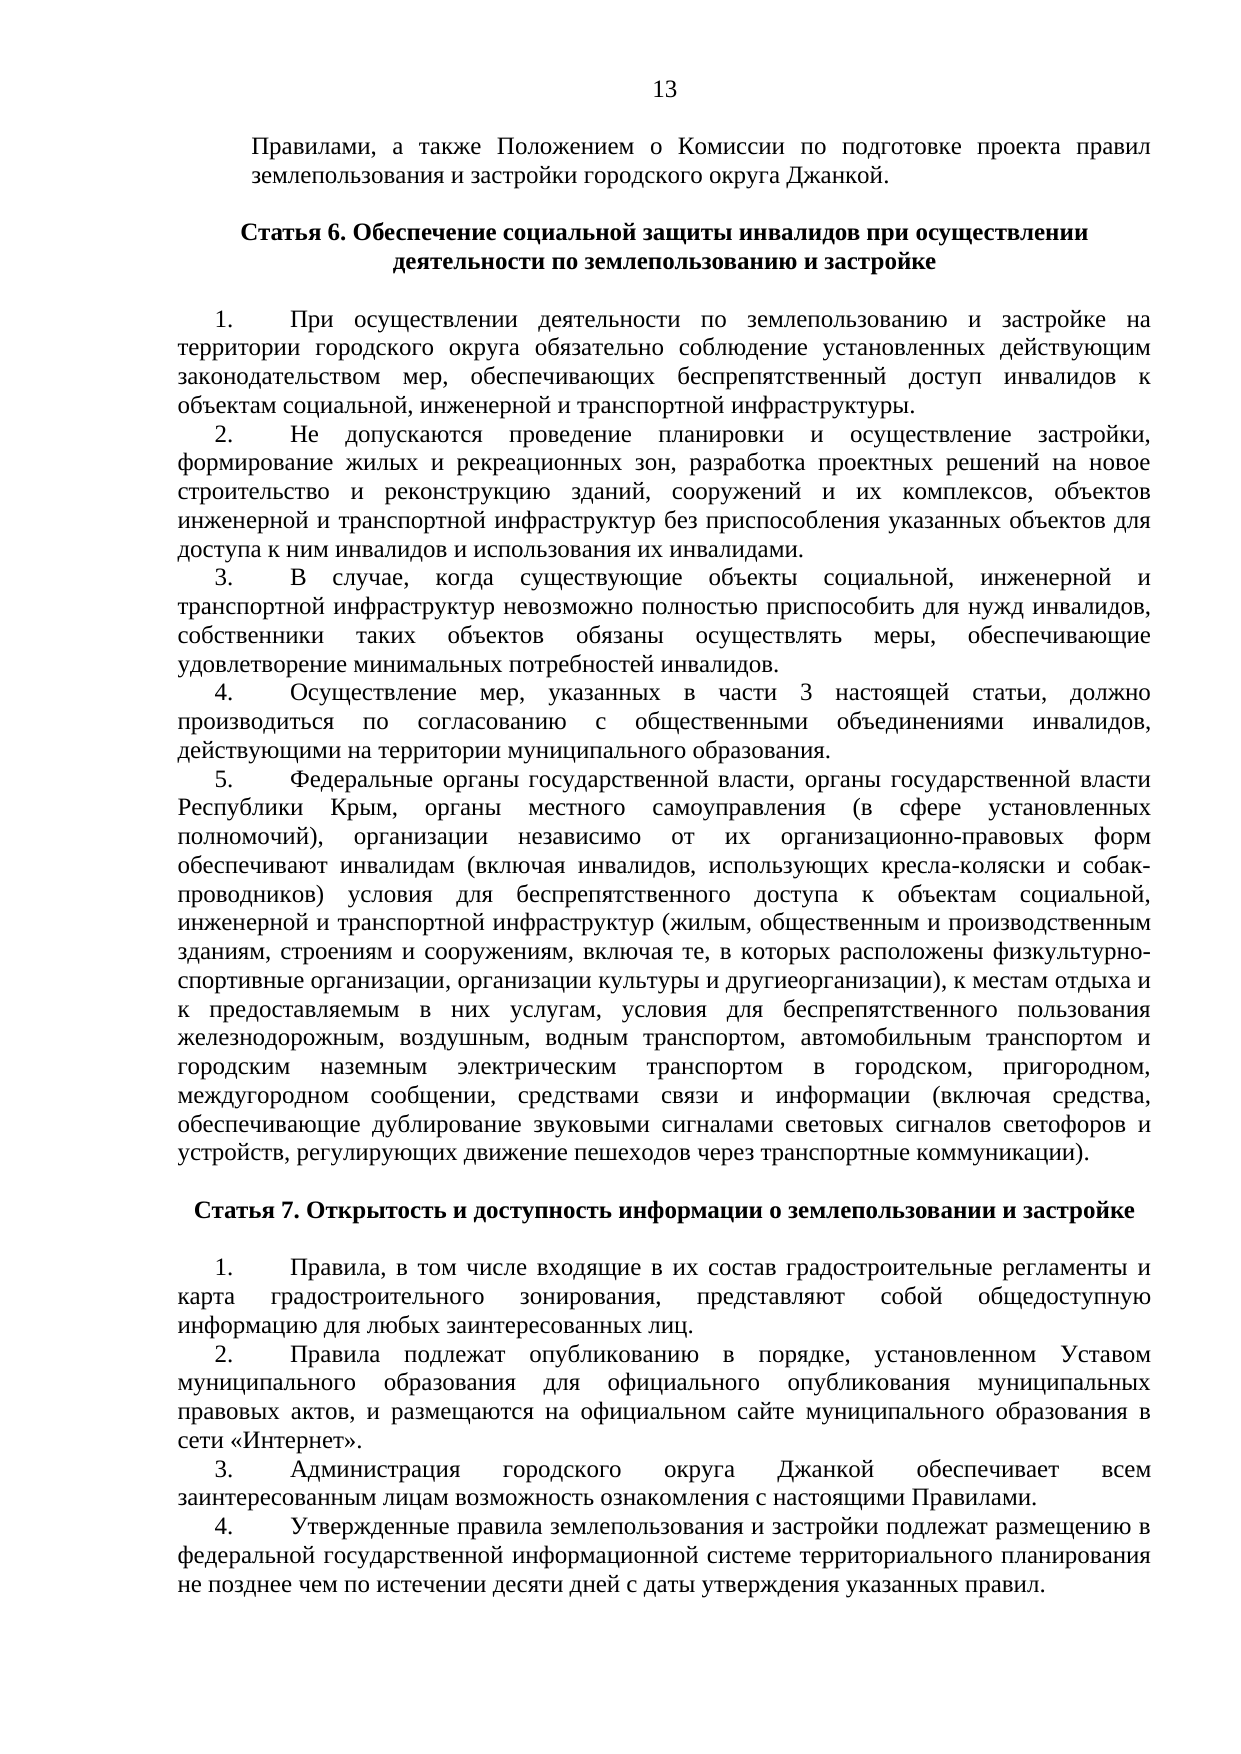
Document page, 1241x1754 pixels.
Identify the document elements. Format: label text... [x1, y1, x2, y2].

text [251, 131, 1152, 189]
list Администрация городского округа Джанкой обеспечивает всем заинтересованным лицам возможность ознакомления с настоящими Правилами. [177, 1454, 1152, 1511]
list Не допускаются проведение планировки и осуществление застройки, формирование жилых и рекреационных зон, разработка проектных решений на новое строительство и реконструкцию зданий, сооружений и их комплексов, объектов инженерной и транспортной инфраструктур без приспособления указанных объектов для доступа к ним инвалидов и использования их инвалидами. [177, 419, 1152, 562]
list Федеральные органы государственной власти, органы государственной власти Республики Крым, органы местного самоуправления (в сфере установленных полномочий), организации независимо от их организационно-правовых форм обеспечивают инвалидам (включая инвалидов, использующих кресла-коляски и собак-проводников) условия для беспрепятственного доступа к объектам социальной, инженерной и транспортной инфраструктур (жилым, общественным и производственным зданиям, строениям и сооружениям, включая те, в которых расположены физкультурно-спортивные организации, организации культуры и другиеорганизации), к местам отдыха и к предоставляемым в них услугам, условия для беспрепятственного пользования железнодорожным, воздушным, водным транспортом, автомобильным транспортом и городским наземным электрическим транспортом в городском, пригородном, междугородном сообщении, средствами связи и информации (включая средства, обеспечивающие дублирование звуковыми сигналами световых сигналов светофоров и устройств, регулирующих движение пешеходов через транспортные коммуникации). [177, 764, 1152, 1166]
list При осуществлении деятельности по землепользованию и застройке на территории городского округа обязательно соблюдение установленных действующим законодательством мер, обеспечивающих беспрепятственный доступ инвалидов к объектам социальной, инженерной и транспортной инфраструктуры. [177, 304, 1152, 419]
list Утвержденные правила землепользования и застройки подлежат размещению в федеральной государственной информационной системе территориального планирования не позднее чем по истечении десяти дней с даты утверждения указанных правил. [177, 1511, 1152, 1597]
list Осуществление мер, указанных в части 3 настоящей статьи, должно производиться по согласованию с общественными объединениями инвалидов, действующими на территории муниципального образования. [177, 677, 1152, 764]
list Правила подлежат опубликованию в порядке, установленном Уставом муниципального образования для официального опубликования муниципальных правовых актов, и размещаются на официальном сайте муниципального образования в сети «Интернет». [177, 1339, 1152, 1454]
subtitle Статья 7. Открытость и доступность информации о землепользовании и застройке [177, 1195, 1152, 1224]
list В случае, когда существующие объекты социальной, инженерной и транспортной инфраструктур невозможно полностью приспособить для нужд инвалидов, собственники таких объектов обязаны осуществлять меры, обеспечивающие удовлетворение минимальных потребностей инвалидов. [177, 562, 1152, 677]
subtitle Статья 6. Обеспечение социальной защиты инвалидов при осуществлении деятельности по землепользованию и застройке [177, 217, 1152, 275]
list Правила, в том числе входящие в их состав градостроительные регламенты и карта градостроительного зонирования, представляют собой общедоступную информацию для любых заинтересованных лиц. [177, 1252, 1152, 1339]
